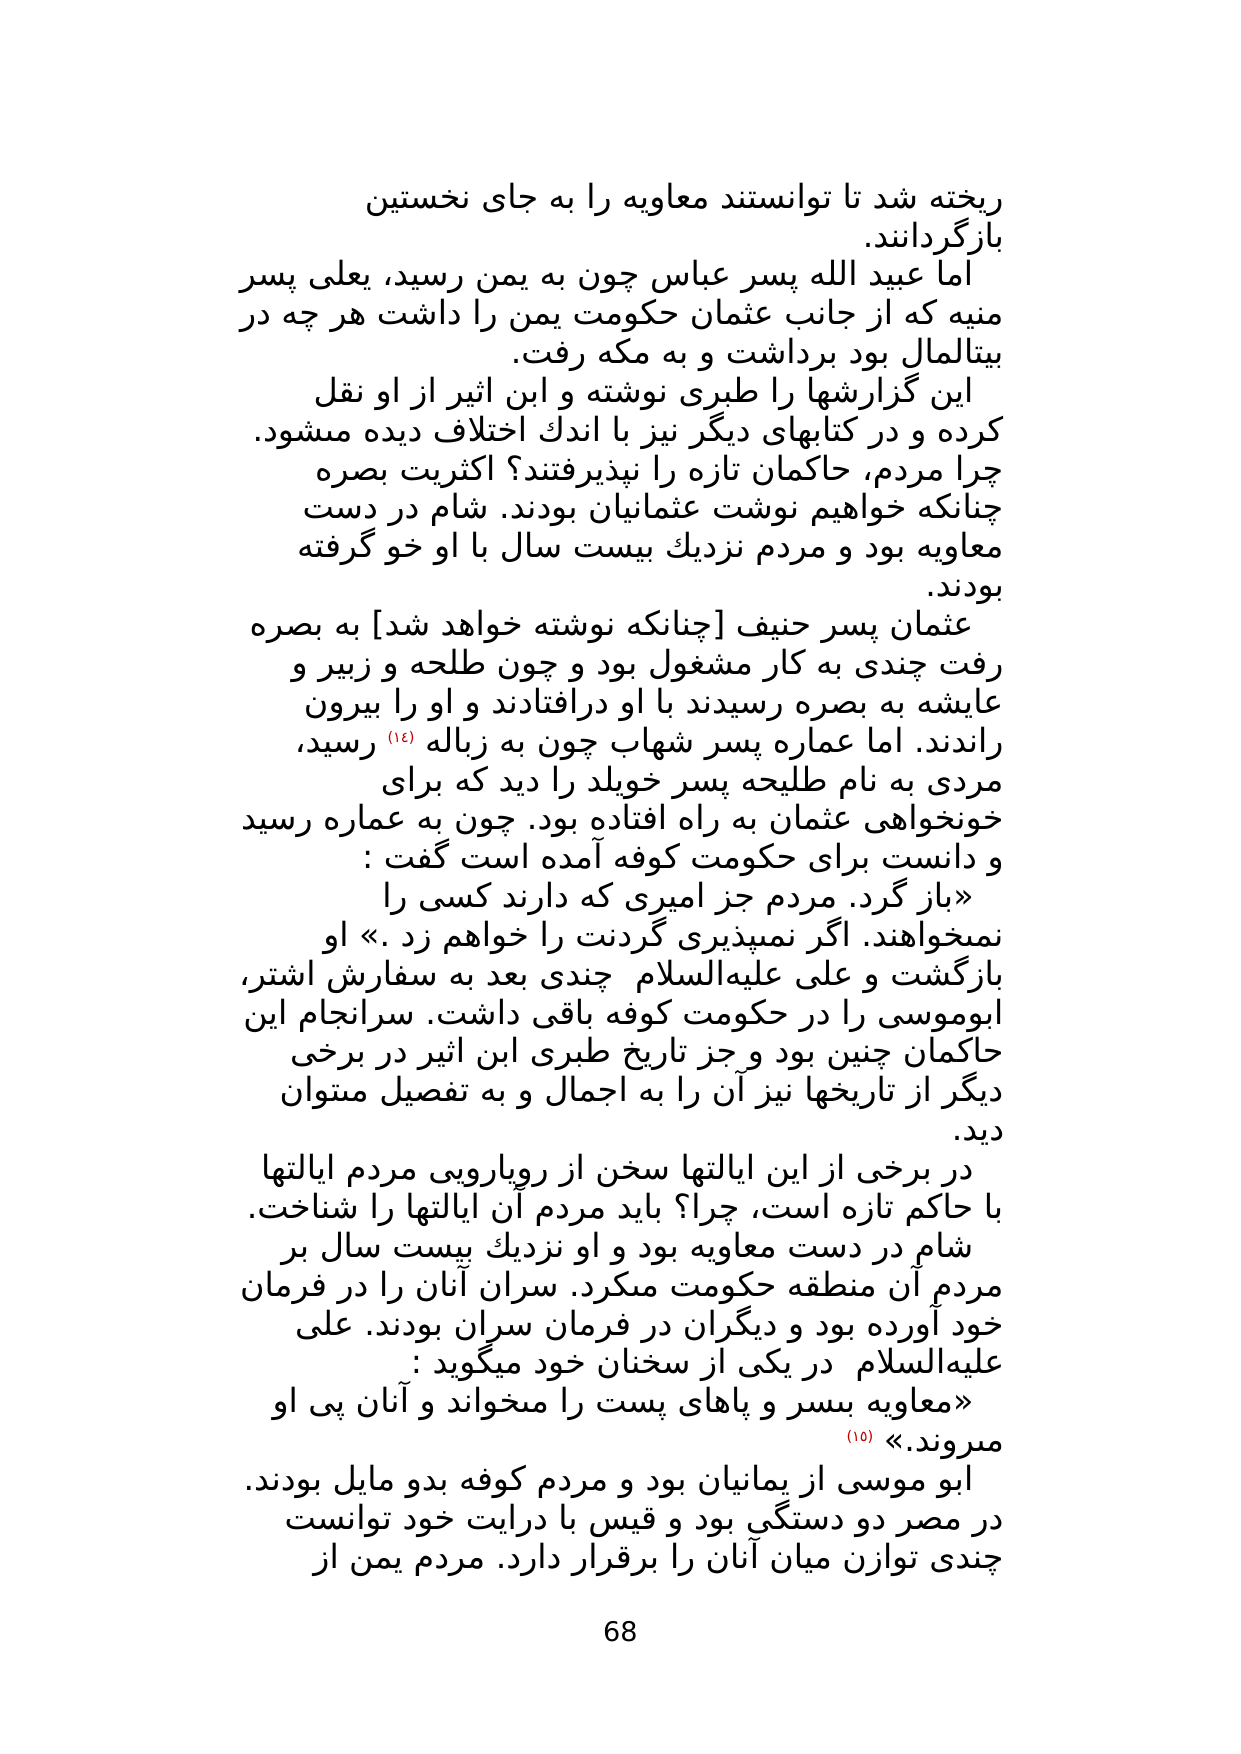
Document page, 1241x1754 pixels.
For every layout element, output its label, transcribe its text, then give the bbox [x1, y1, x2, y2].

text اين گزارش‏ها را طبرى نوشته و ابن اثير از او نقل كرده و در كتاب‏هاى ديگر نيز با اندك اختلاف ديده مى‏شود. چرا مردم، حاكمان تازه را نپذيرفتند؟ اكثريت بصره چنانكه خواهيم نوشت عثمانيان بودند. شام در دست معاويه بود و مردم نزديك بيست سال با او خو گرفته بودند. [236, 371, 1004, 604]
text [236, 1459, 1004, 1576]
text «باز گرد. مردم جز اميرى كه دارند كسى را نمى‏خواهند. اگر نمى‏پذيرى گردنت را خواهم زد .» او بازگشت و على عليه‌السلام چندى بعد به سفارش اشتر، ابوموسى را در حكومت كوفه باقى داشت. سرانجام اين حاكمان چنين بود و جز تاريخ طبرى ابن اثير در برخى ديگر از تاريخ‏ها نيز آن را به اجمال و به تفصيل مى‏توان ديد. [236, 877, 1004, 1148]
text «معاويه بى‏سر و پاهاى پست را مى‏خواند و آنان پى او مى‏روند.» (١٥) [236, 1382, 1004, 1459]
text شام در دست معاويه بود و او نزديك بيست سال بر مردم آن منطقه حكومت مى‏كرد. سران آنان را در فرمان خود آورده بود و ديگران در فرمان سران بودند. على عليه‌السلام در يكى از سخنان خود ميگويد : [236, 1226, 1004, 1382]
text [236, 177, 1004, 255]
text اما عبيد الله پسر عباس چون به يمن رسيد، يعلى پسر منيه كه از جانب عثمان حكومت يمن را داشت هر چه در بيت‏المال بود برداشت و به مكه رفت. [236, 255, 1004, 371]
text در برخى از اين ايالت‏ها سخن از رويارويى مردم ايالت‏ها با حاكم تازه است، چرا؟ بايد مردم آن ايالت‏ها را شناخت. [236, 1148, 1004, 1226]
text عثمان پسر حنيف‏ [چنانكه نوشته خواهد شد] به بصره رفت چندى به كار مشغول بود و چون طلحه و زبير و عايشه به بصره رسيدند با او درافتادند و او را بيرون راندند. اما عماره پسر شهاب چون به زباله (١٤) رسيد، مردى به نام طليحه پسر خويلد را ديد كه براى خونخواهى عثمان به راه افتاده بود. چون به عماره رسيد و دانست براى حكومت كوفه آمده است گفت : [236, 604, 1004, 877]
